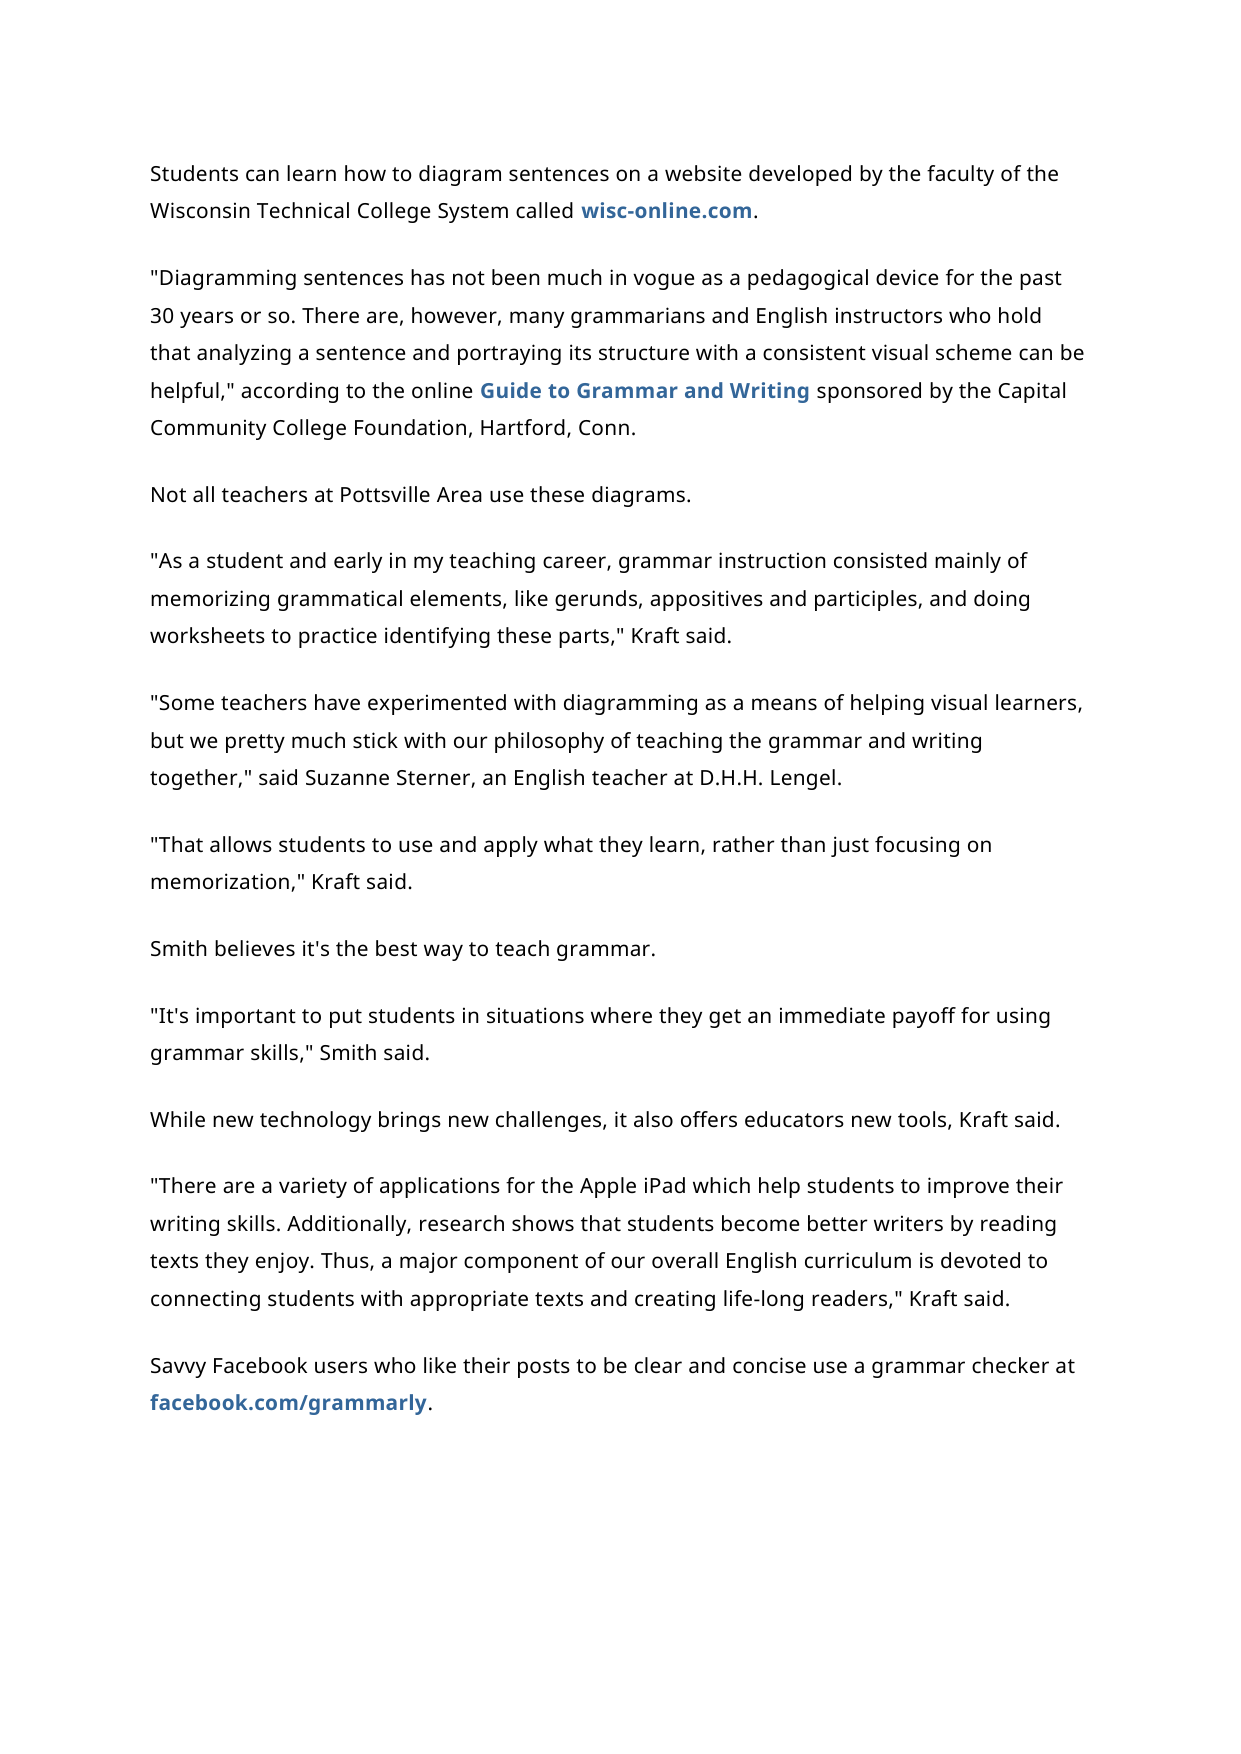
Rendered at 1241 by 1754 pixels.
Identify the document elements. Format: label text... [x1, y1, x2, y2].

text Not all teachers at Pottsville Area use these diagrams. [150, 471, 1090, 508]
text "As a student and early in my teaching career, grammar instruction consisted mainly of memorizing grammatical elements, like gerunds, appositives and participles, and doing worksheets to practice identifying these parts," Kraft said. [150, 537, 1090, 650]
text "That allows students to use and apply what they learn, rather than just focusing on memorization," Kraft said. [150, 821, 1090, 896]
text Savvy Facebook users who like their posts to be clear and concise use a grammar checker at facebook.com/grammarly. [150, 1342, 1090, 1417]
text "Diagramming sentences has not been much in vogue as a pedagogical device for the past 30 years or so. There are, however, many grammarians and English instructors who hold that analyzing a sentence and portraying its structure with a consistent visual scheme can be helpful," according to the online Guide to Grammar and Writing sponsored by the Capital Community College Foundation, Hartford, Conn. [150, 254, 1090, 442]
text "It's important to put students in situations where they get an immediate payoff for using grammar skills," Smith said. [150, 992, 1090, 1067]
text "Some teachers have experimented with diagramming as a means of helping visual learners, but we pretty much stick with our philosophy of teaching the grammar and writing together," said Suzanne Sterner, an English teacher at D.H.H. Lengel. [150, 679, 1090, 792]
text Smith believes it's the best way to teach grammar. [150, 925, 1090, 962]
text Students can learn how to diagram sentences on a website developed by the faculty of the Wisconsin Technical College System called wisc-online.com. [150, 150, 1090, 225]
text While new technology brings new challenges, it also offers educators new tools, Kraft said. [150, 1096, 1090, 1133]
text "There are a variety of applications for the Apple iPad which help students to improve their writing skills. Additionally, research shows that students become better writers by reading texts they enjoy. Thus, a major component of our overall English curriculum is devoted to connecting students with appropriate texts and creating life-long readers," Kraft said. [150, 1162, 1090, 1312]
